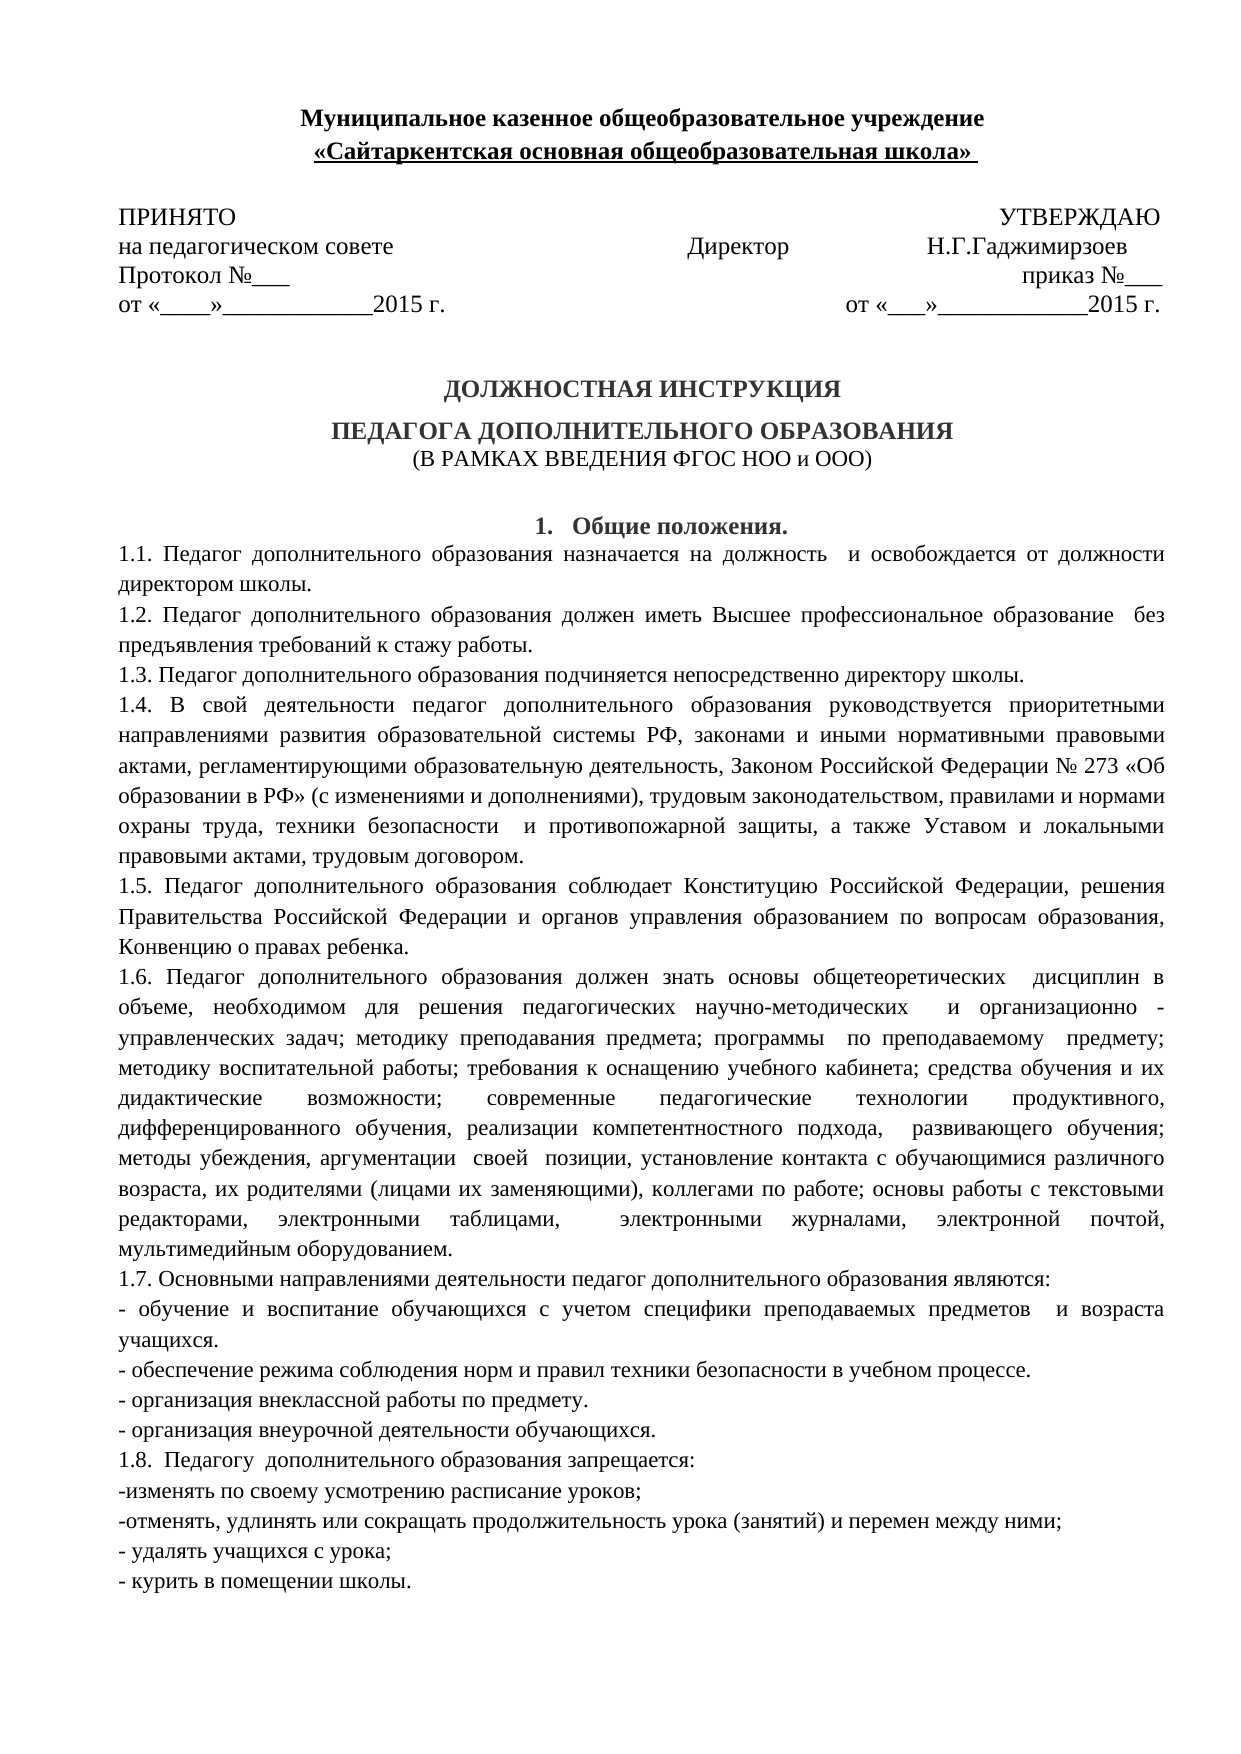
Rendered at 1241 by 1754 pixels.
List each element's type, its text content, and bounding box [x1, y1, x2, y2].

text - обучение и воспитание обучающихся с учетом специфики преподаваемых предметов и возраста учащихся. [118, 1295, 1167, 1352]
text 1.4. В свой деятельности педагог дополнительного образования руководствуется приоритетными направлениями развития образовательной системы РФ, законами и иными нормативными правовыми актами, регламентирующими образовательную деятельность, Законом Российской Федерации № 273 «Об образовании в РФ» (с изменениями и дополнениями), трудовым законодательством, правилами и нормами охраны труда, техники безопасности и противопожарной защиты, а также Уставом и локальными правовыми актами, трудовым договором. [118, 691, 1167, 869]
text ПРИНЯТО УТВЕРЖДАЮ на педагогическом совете Директор Н.Г.Гаджимирзоев [118, 202, 1167, 260]
text 1.8. Педагогу дополнительного образования запрещается: [118, 1446, 1167, 1473]
text (В РАМКАХ ВВЕДЕНИЯ ФГОС НОО и ООО) [118, 445, 1167, 471]
list Общие положения. [156, 498, 1167, 540]
text - организация внеурочной деятельности обучающихся. [118, 1416, 1167, 1443]
text ДОЛЖНОСТНАЯ ИНСТРУКЦИЯ [118, 360, 1167, 402]
text 1.3. Педагог дополнительного образования подчиняется непосредственно директору школы. [118, 661, 1167, 687]
text - организация внеклассной работы по предмету. [118, 1386, 1167, 1412]
text 1.7. Основными направлениями деятельности педагог дополнительного образования являются: [118, 1265, 1167, 1292]
text -изменять по своему усмотрению расписание уроков; [118, 1477, 1167, 1503]
text - удалять учащихся с урока; [118, 1537, 1167, 1563]
text 1.2. Педагог дополнительного образования должен иметь Высшее профессиональное образование без предъявления требований к стажу работы. [118, 601, 1167, 657]
text - обеспечение режима соблюдения норм и правил техники безопасности в учебном процессе. [118, 1356, 1167, 1382]
text Муниципальное казенное общеобразовательное учреждение «Сайтаркентская основная общеобразовательная школа» [118, 103, 1167, 165]
text Протокол №___ приказ №___ от «____»____________2015 г. от «___»____________2015 г. [118, 260, 1167, 317]
text 1.6. Педагог дополнительного образования должен знать основы общетеоретических дисциплин в объеме, необходимом для решения педагогических научно-методических и организационно - управленческих задач; методику преподавания предмета; программы по преподаваемому предмету; методику воспитательной работы; требования к оснащению учебного кабинета; средства обучения и их дидактические возможности; современные педагогические технологии продуктивного, дифференцированного обучения, реализации компетентностного подхода, развивающего обучения; методы убеждения, аргументации своей позиции, установление контакта с обучающимися различного возраста, их родителями (лицами их заменяющими), коллегами по работе; основы работы с текстовыми редакторами, электронными таблицами, электронными журналами, электронной почтой, мультимедийным оборудованием. [118, 963, 1167, 1261]
text 1.1. Педагог дополнительного образования назначается на должность и освобождается от должности директором школы. [118, 540, 1167, 597]
text ПЕДАГОГА ДОПОЛНИТЕЛЬНОГО ОБРАЗОВАНИЯ [118, 402, 1167, 445]
text -отменять, удлинять или сокращать продолжительность урока (занятий) и перемен между ними; [118, 1507, 1167, 1533]
text 1.5. Педагог дополнительного образования соблюдает Конституцию Российской Федерации, решения Правительства Российской Федерации и органов управления образованием по вопросам образования, Конвенцию о правах ребенка. [118, 872, 1167, 959]
text - курить в помещении школы. [118, 1567, 1167, 1594]
